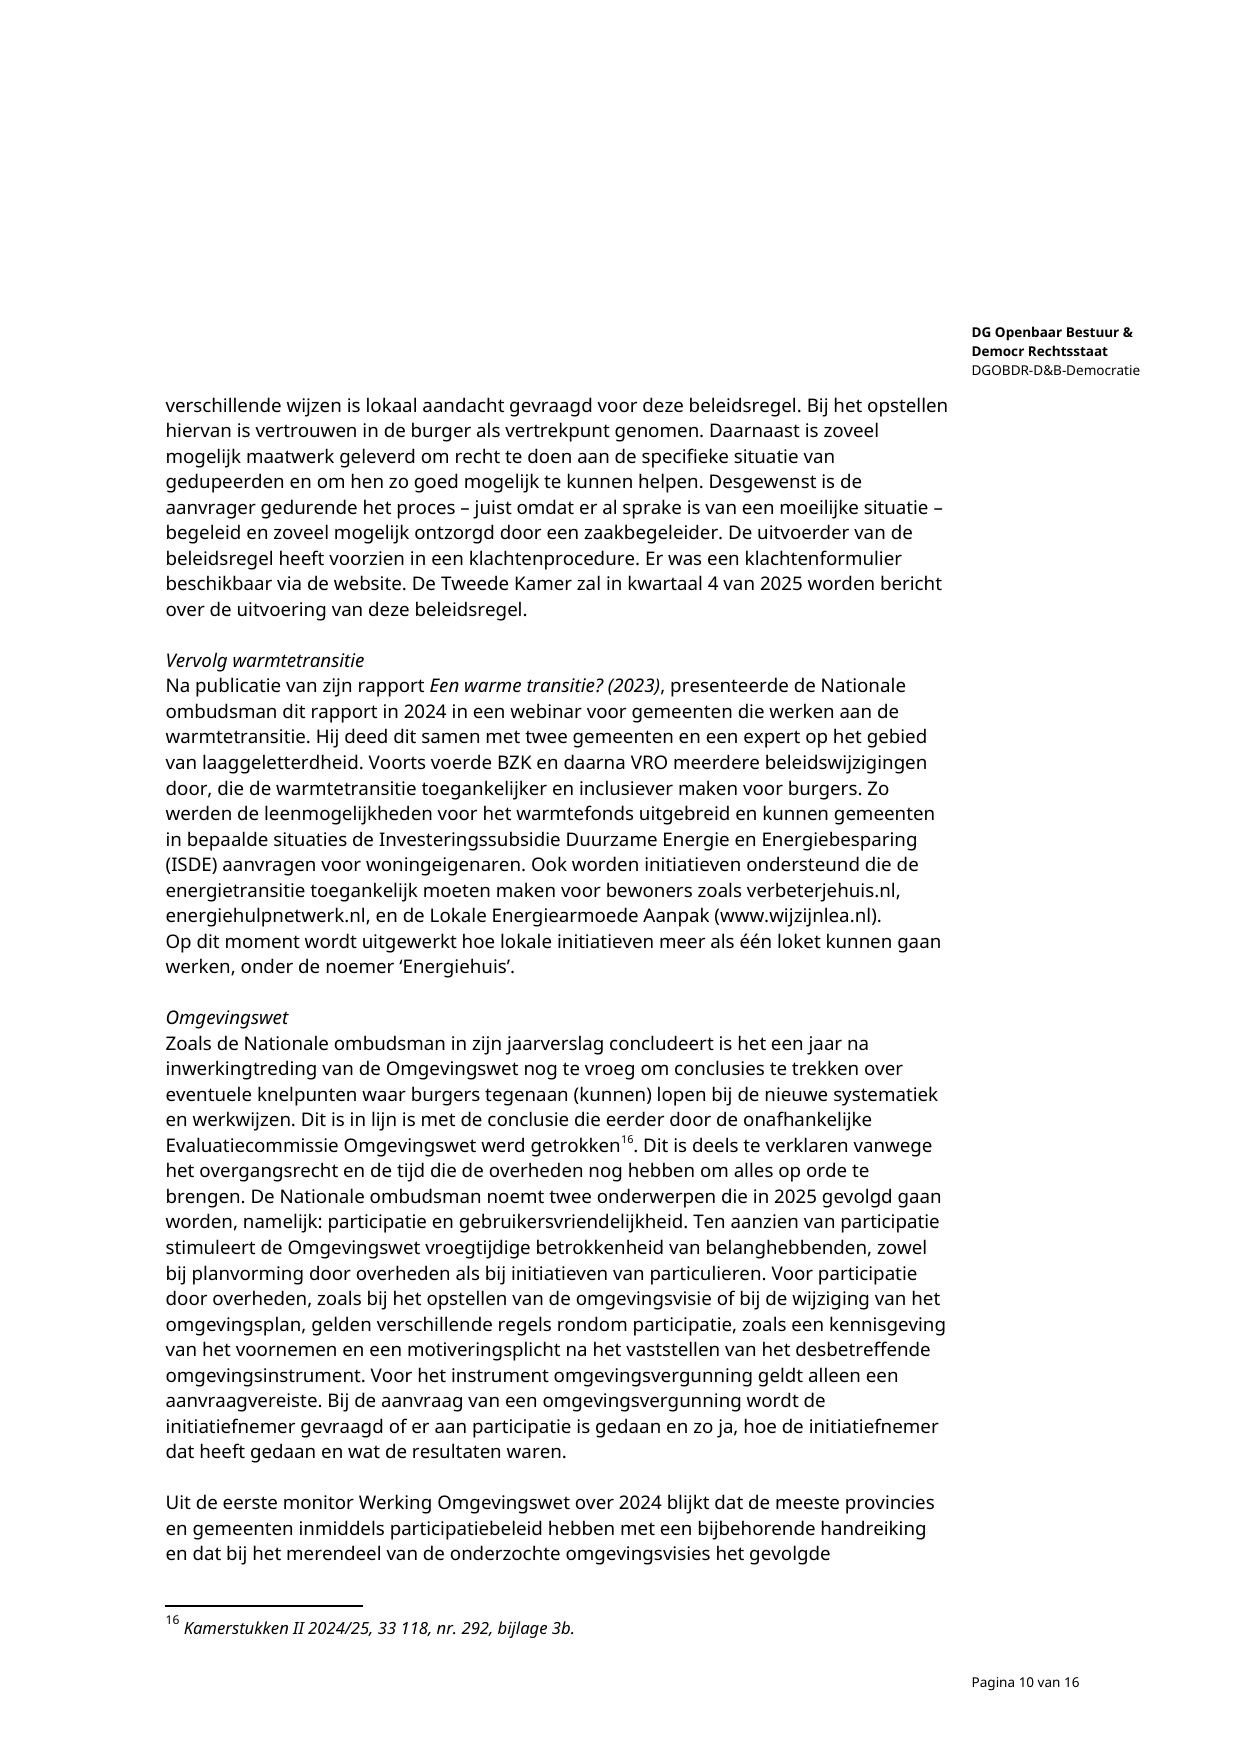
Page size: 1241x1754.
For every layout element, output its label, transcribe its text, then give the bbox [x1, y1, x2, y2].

text Omgevingswet Zoals de Nationale ombudsman in zijn jaarverslag concludeert is het een jaar na inwerkingtreding van de Omgevingswet nog te vroeg om conclusies te trekken over eventuele knelpunten waar burgers tegenaan (kunnen) lopen bij de nieuwe systematiek en werkwijzen. Dit is in lijn is met de conclusie die eerder door de onafhankelijke Evaluatiecommissie Omgevingswet werd getrokken. Dit is deels te verklaren vanwege het overgangsrecht en de tijd die de overheden nog hebben om alles op orde te brengen. De Nationale ombudsman noemt twee onderwerpen die in 2025 gevolgd gaan worden, namelijk: participatie en gebruikersvriendelijkheid. Ten aanzien van participatie stimuleert de Omgevingswet vroegtijdige betrokkenheid van belanghebbenden, zowel bij planvorming door overheden als bij initiatieven van particulieren. Voor participatie door overheden, zoals bij het opstellen van de omgevingsvisie of bij de wijziging van het omgevingsplan, gelden verschillende regels rondom participatie, zoals een kennisgeving van het voornemen en een motiveringsplicht na het vaststellen van het desbetreffende omgevingsinstrument. Voor het instrument omgevingsvergunning geldt alleen een aanvraagvereiste. Bij de aanvraag van een omgevingsvergunning wordt de initiatiefnemer gevraagd of er aan participatie is gedaan en zo ja, hoe de initiatiefnemer dat heeft gedaan en wat de resultaten waren. [165, 1004, 951, 1464]
text Op dit moment wordt uitgewerkt hoe lokale initiatieven meer als één loket kunnen gaan werken, onder de noemer ‘Energiehuis’. [165, 928, 951, 979]
text Vervolg warmtetransitie Na publicatie van zijn rapport Een warme transitie? (2023), presenteerde de Nationale ombudsman dit rapport in 2024 in een webinar voor gemeenten die werken aan de warmtetransitie. Hij deed dit samen met twee gemeenten en een expert op het gebied van laaggeletterdheid. Voorts voerde BZK en daarna VRO meerdere beleidswijzigingen door, die de warmtetransitie toegankelijker en inclusiever maken voor burgers. Zo werden de leenmogelijkheden voor het warmtefonds uitgebreid en kunnen gemeenten in bepaalde situaties de Investeringssubsidie Duurzame Energie en Energiebesparing (ISDE) aanvragen voor woningeigenaren. Ook worden initiatieven ondersteund die de energietransitie toegankelijk moeten maken voor bewoners zoals verbeterjehuis.nl, energiehulpnetwerk.nl, en de Lokale Energiearmoede Aanpak (www.wijzijnlea.nl). [165, 647, 951, 928]
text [165, 1489, 951, 1566]
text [165, 392, 951, 622]
